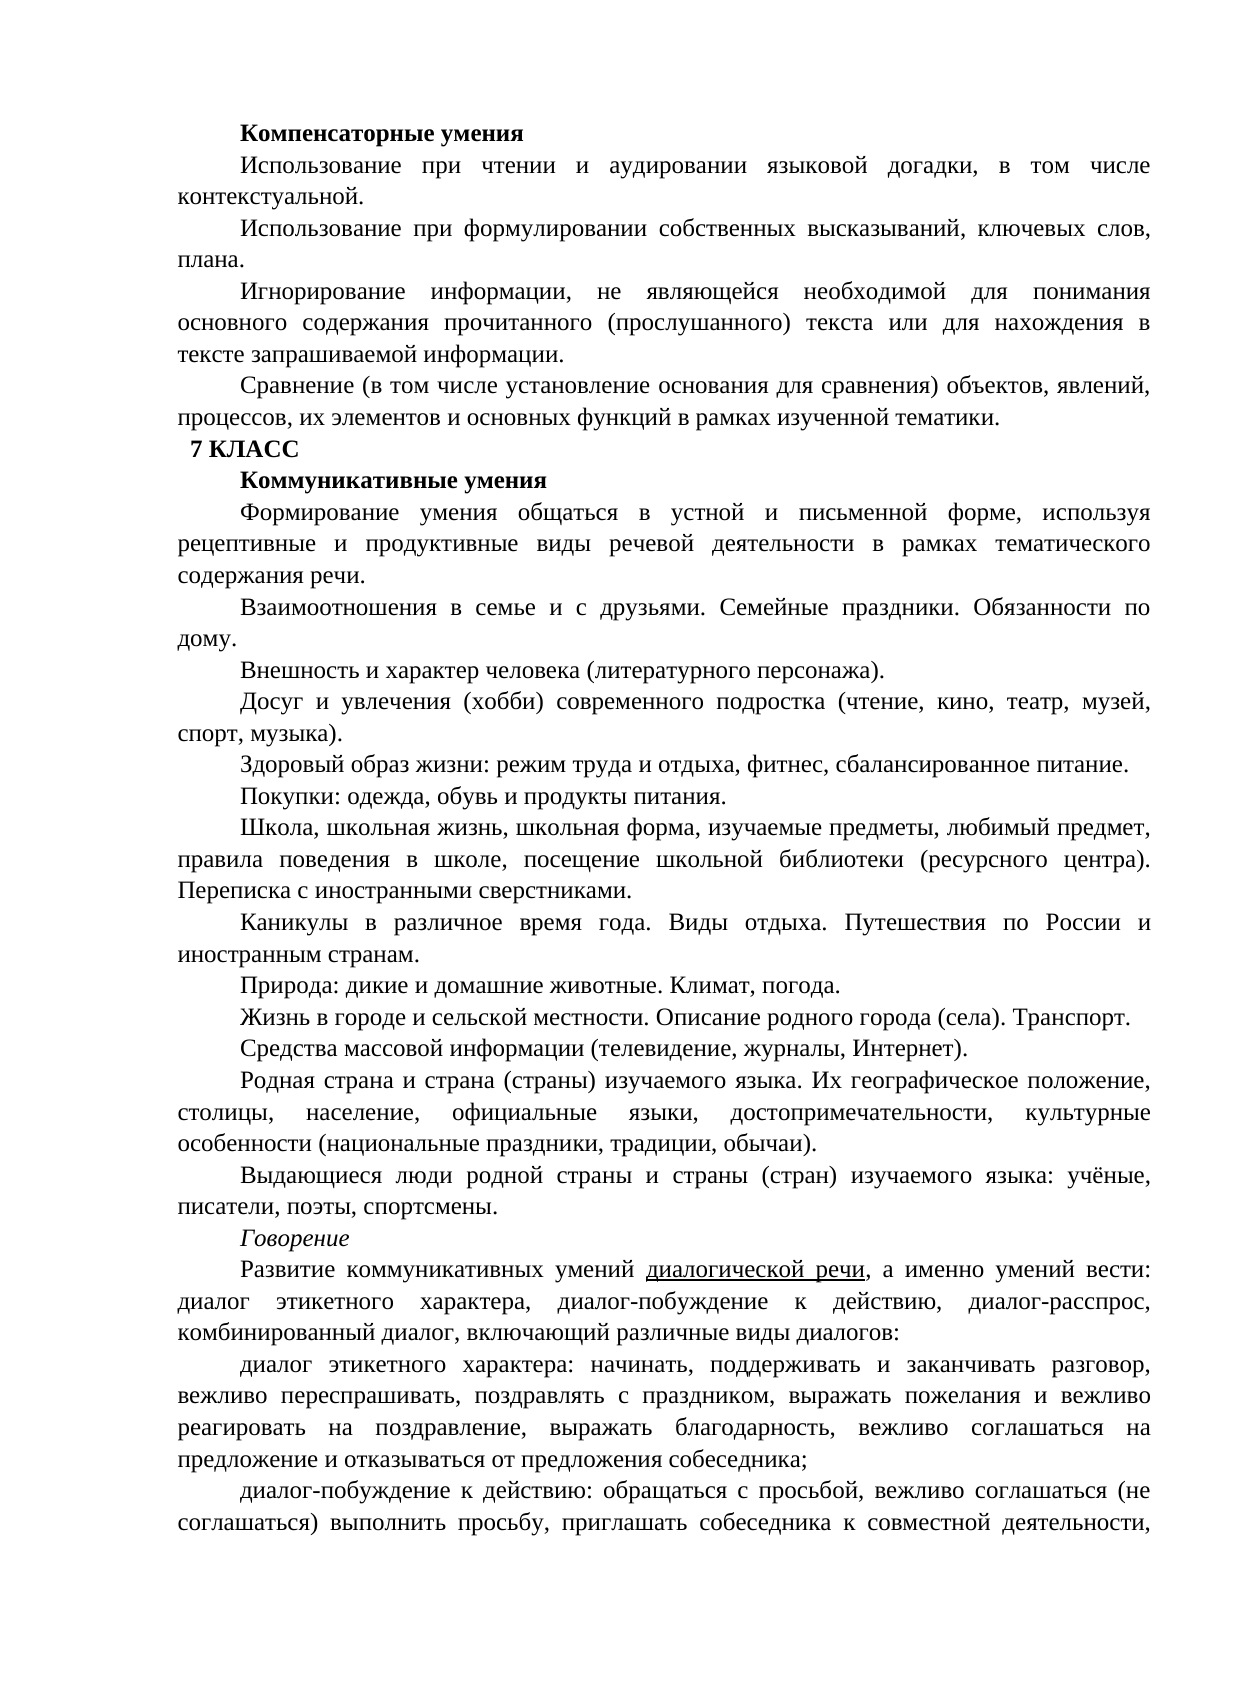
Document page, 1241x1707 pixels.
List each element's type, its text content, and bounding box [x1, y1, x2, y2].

text Игнорирование информации, не являющейся необходимой для понимания основного содержания прочитанного (прослушанного) текста или для нахождения в тексте запрашиваемой информации. [177, 276, 1152, 368]
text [177, 1475, 1152, 1536]
text Покупки: одежда, обувь и продукты питания. [177, 781, 1152, 810]
text Сравнение (в том числе установление основания для сравнения) объектов, явлений, процессов, их элементов и основных функций в рамках изученной тематики. [177, 371, 1152, 431]
text Природа: дикие и домашние животные. Климат, погода. [177, 970, 1152, 999]
text Выдающиеся люди родной страны и страны (стран) изучаемого языка: учёные, писатели, поэты, спортсмены. [177, 1160, 1152, 1220]
text Говорение [177, 1223, 1152, 1252]
text Внешность и характер человека (литературного персонажа). [177, 655, 1152, 683]
text Формирование умения общаться в устной и письменной форме, используя рецептивные и продуктивные виды речевой деятельности в рамках тематического содержания речи. [177, 497, 1152, 589]
text Жизнь в городе и сельской местности. Описание родного города (села). Транспорт. [177, 1002, 1152, 1031]
text Использование при чтении и аудировании языковой догадки, в том числе контекстуальной. [177, 150, 1152, 210]
text Средства массовой информации (телевидение, журналы, Интернет). [177, 1033, 1152, 1062]
text Родная страна и страна (страны) изучаемого языка. Их географическое положение, столицы, население, официальные языки, достопримечательности, культурные особенности (национальные праздники, традиции, обычаи). [177, 1065, 1152, 1157]
text 7 КЛАСС [190, 434, 1152, 462]
text Компенсаторные умения [177, 118, 1152, 147]
text Взаимоотношения в семье и с друзьями. Семейные праздники. Обязанности по дому. [177, 592, 1152, 652]
text Школа, школьная жизнь, школьная форма, изучаемые предметы, любимый предмет, правила поведения в школе, посещение школьной библиотеки (ресурсного центра). Переписка с иностранными сверстниками. [177, 812, 1152, 904]
text Каникулы в различное время года. Виды отдыха. Путешествия по России и иностранным странам. [177, 907, 1152, 967]
text Коммуникативные умения [177, 465, 1152, 494]
text Досуг и увлечения (хобби) современного подростка (чтение, кино, театр, музей, спорт, музыка). [177, 686, 1152, 747]
text Здоровый образ жизни: режим труда и отдыха, фитнес, сбалансированное питание. [177, 749, 1152, 778]
text Использование при формулировании собственных высказываний, ключевых слов, плана. [177, 213, 1152, 273]
text диалог этикетного характера: начинать, поддерживать и заканчивать разговор, вежливо переспрашивать, поздравлять с праздником, выражать пожелания и вежливо реагировать на поздравление, выражать благодарность, вежливо соглашаться на предложение и отказываться от предложения собеседника; [177, 1349, 1152, 1472]
text Развитие коммуникативных умений диалогической речи, а именно умений вести: диалог этикетного характера, диалог-побуждение к действию, диалог-расспрос, комбинированный диалог, включающий различные виды диалогов: [177, 1254, 1152, 1346]
